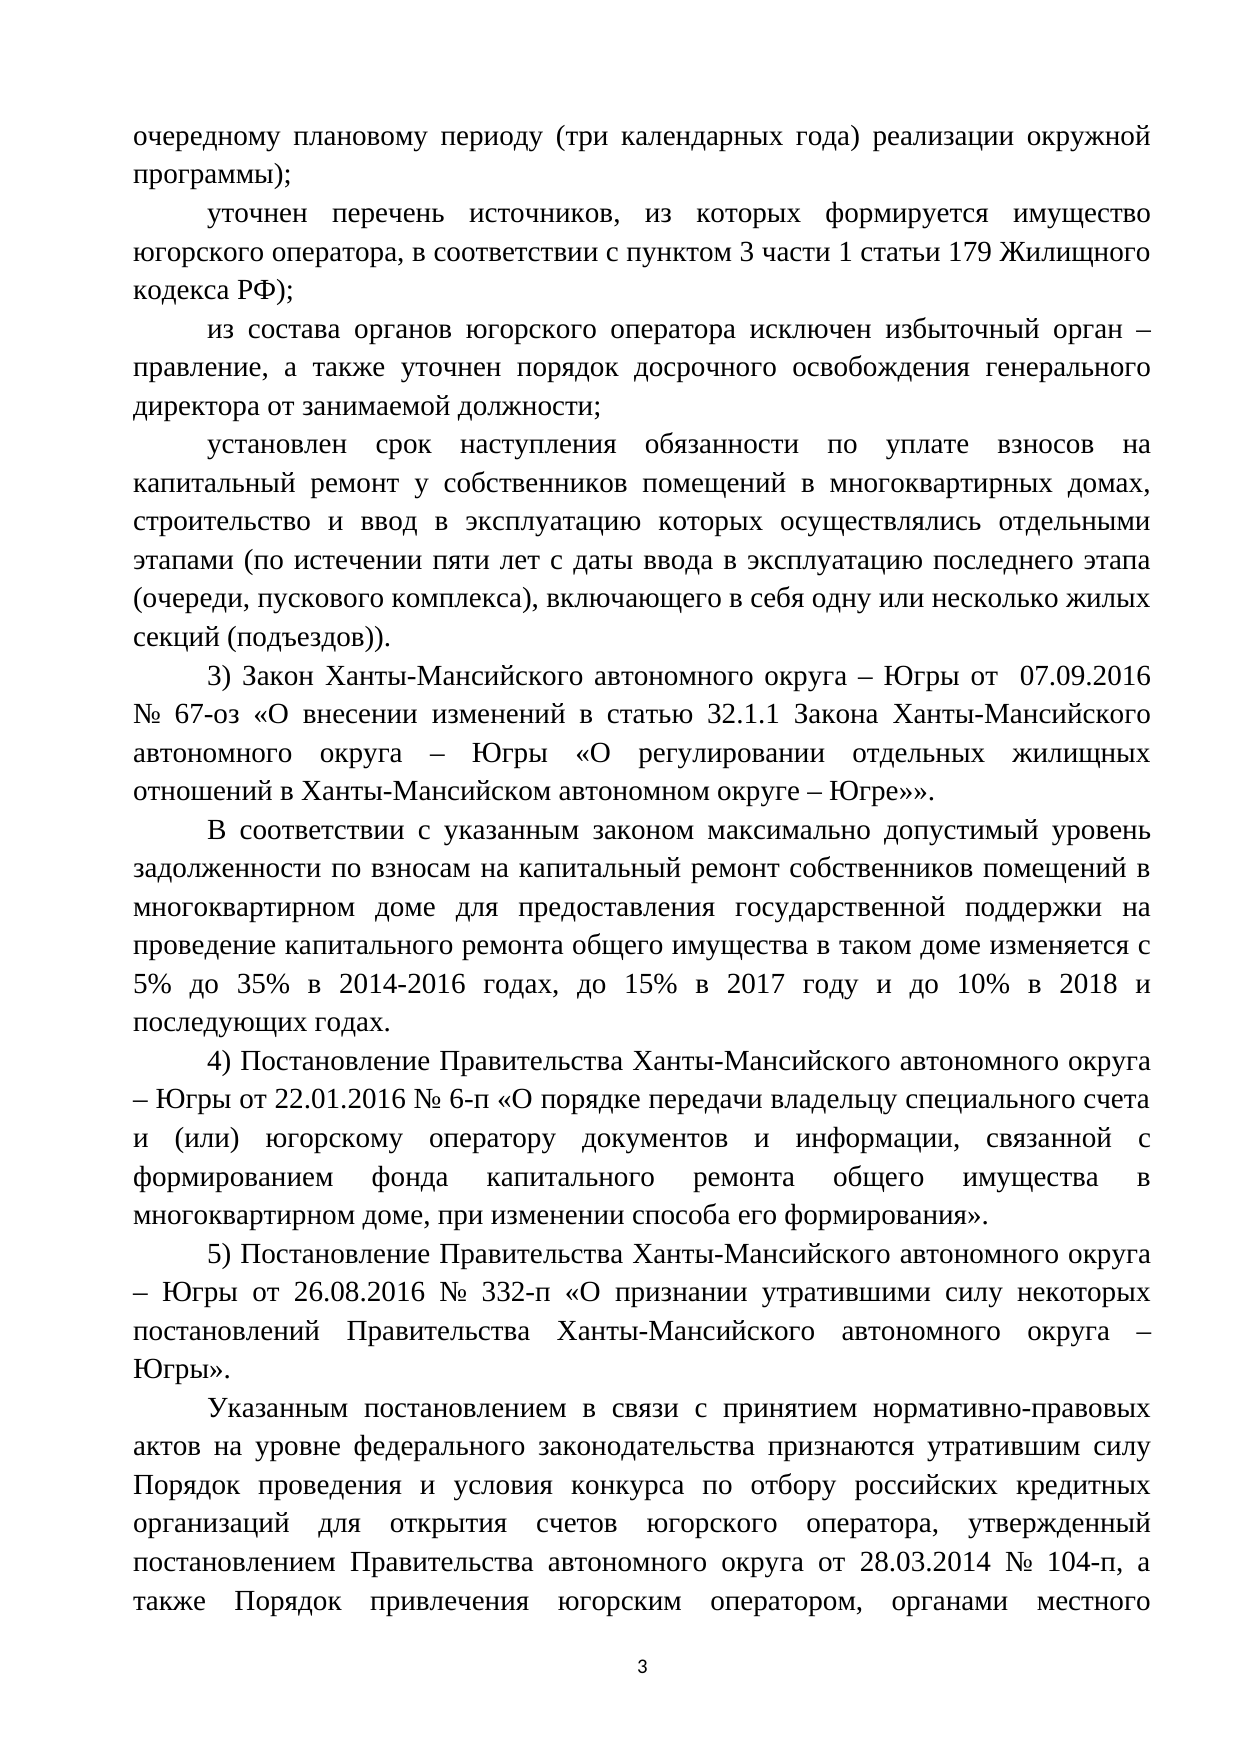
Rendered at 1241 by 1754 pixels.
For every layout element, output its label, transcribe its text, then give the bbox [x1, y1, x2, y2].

text из состава органов югорского оператора исключен избыточный орган – правление, а также уточнен порядок досрочного освобождения генерального директора от занимаемой должности; [133, 311, 1152, 421]
text 4) Постановление Правительства Ханты-Мансийского автономного округа – Югры от 22.01.2016 № 6-п «О порядке передачи владельцу специального счета и (или) югорскому оператору документов и информации, связанной с формированием фонда капитального ремонта общего имущества в многоквартирном доме, при изменении способа его формирования». [133, 1043, 1152, 1231]
text В соответствии с указанным законом максимально допустимый уровень задолженности по взносам на капитальный ремонт собственников помещений в многоквартирном доме для предоставления государственной поддержки на проведение капитального ремонта общего имущества в таком доме изменяется с 5% до 35% в 2014-2016 годах, до 15% в 2017 году и до 10% в 2018 и последующих годах. [133, 812, 1152, 1038]
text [133, 118, 1152, 190]
text 5) Постановление Правительства Ханты-Мансийского автономного округа – Югры от 26.08.2016 № 332-п «О признании утратившими силу некоторых постановлений Правительства Ханты-Мансийского автономного округа – Югры». [133, 1236, 1152, 1385]
text уточнен перечень источников, из которых формируется имущество югорского оператора, в соответствии с пунктом 3 части 1 статьи 179 Жилищного кодекса РФ); [133, 195, 1152, 306]
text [133, 1390, 1152, 1616]
text установлен срок наступления обязанности по уплате взносов на капитальный ремонт у собственников помещений в многоквартирных домах, строительство и ввод в эксплуатацию которых осуществлялись отдельными этапами (по истечении пяти лет с даты ввода в эксплуатацию последнего этапа (очереди, пускового комплекса), включающего в себя одну или несколько жилых секций (подъездов)). [133, 426, 1152, 653]
text 3) Закон Ханты-Мансийского автономного округа – Югры от 07.09.2016 № 67-оз «О внесении изменений в статью 32.1.1 Закона Ханты-Мансийского автономного округа – Югры «О регулировании отдельных жилищных отношений в Ханты-Мансийском автономном округе – Югре»». [133, 658, 1152, 807]
